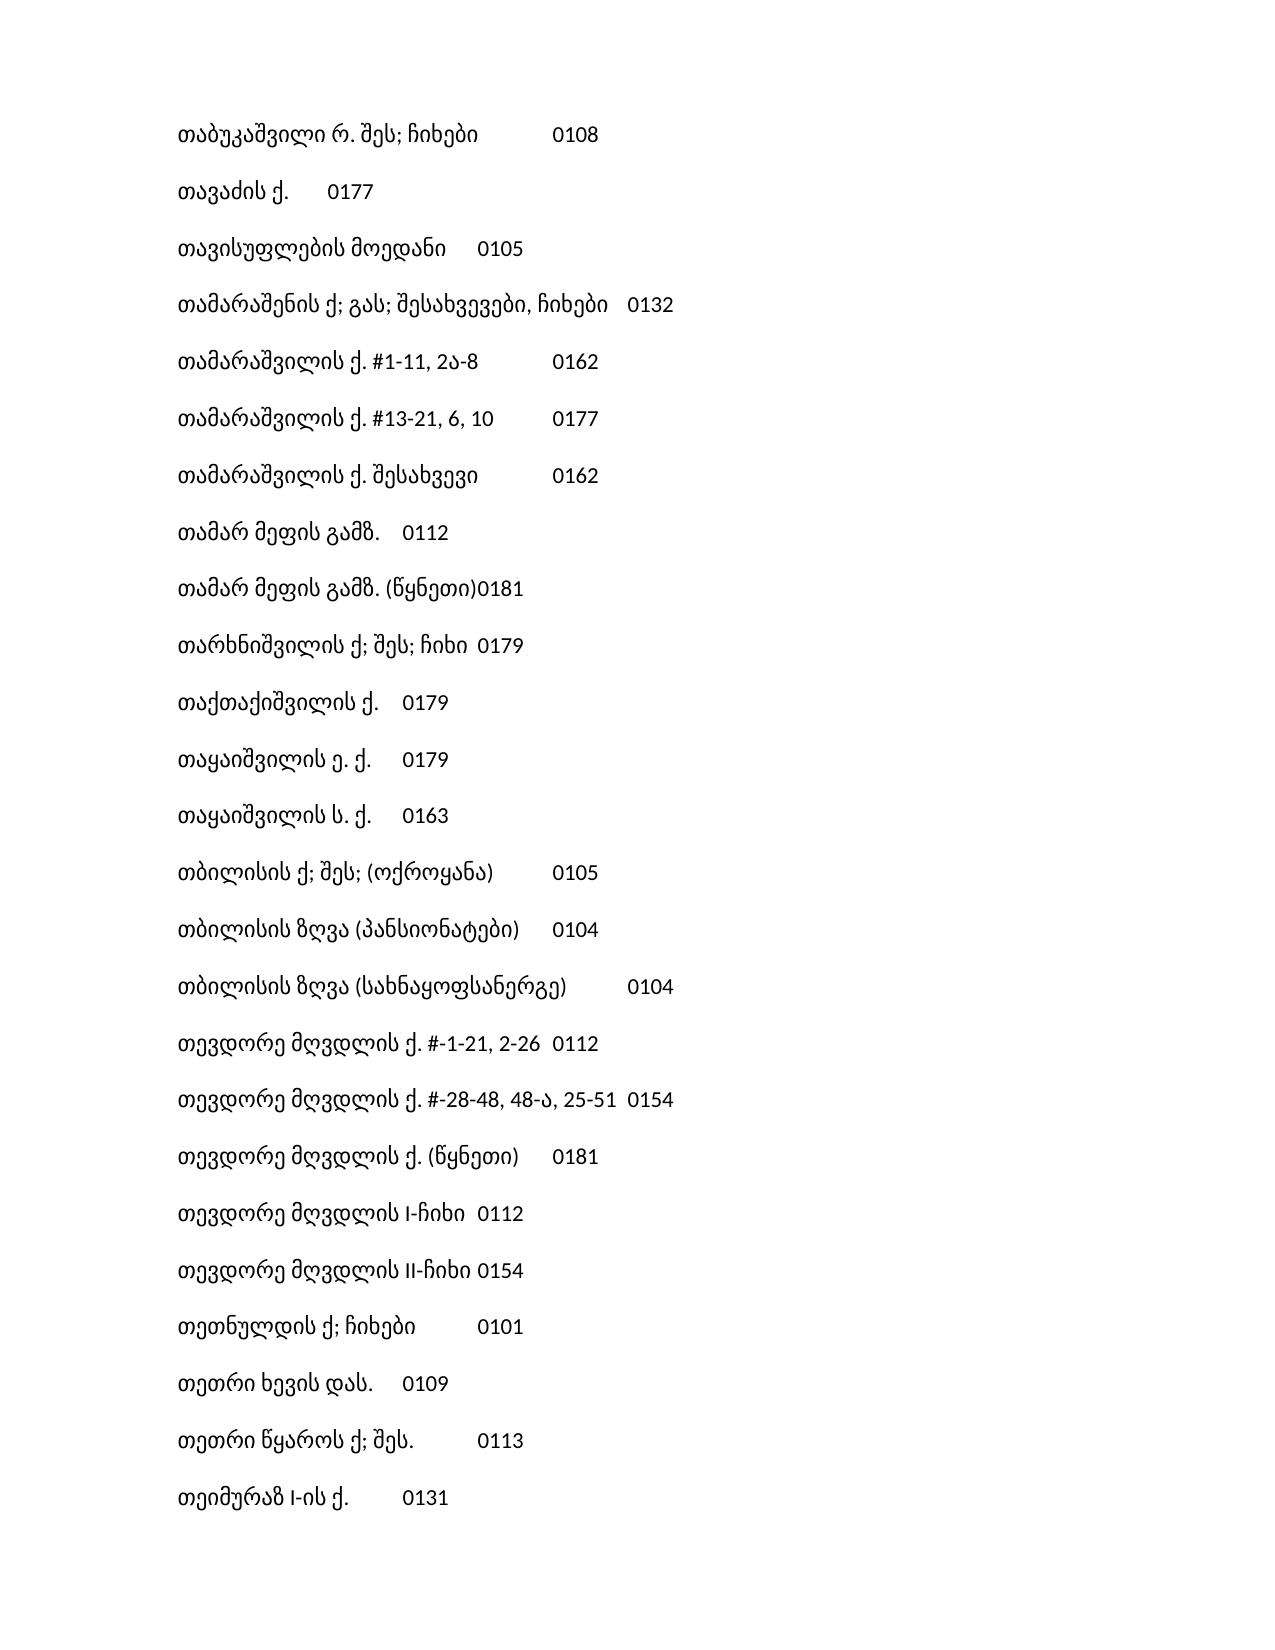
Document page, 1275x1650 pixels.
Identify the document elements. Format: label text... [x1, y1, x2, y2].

text თამარაშვილის ქ. #13-21, 6, 10 0177 [177, 402, 1186, 433]
text თაყაიშვილის ე. ქ. 0179 [177, 743, 1186, 774]
text თბილისის ქ; შეს; (ოქროყანა) 0105 [177, 856, 1186, 887]
text თამარაშენის ქ; გას; შესახვევები, ჩიხები 0132 [177, 288, 1186, 320]
text თამარ მეფის გამზ. (წყნეთი) 0181 [177, 572, 1186, 603]
text თბილისის ზღვა (პანსიონატები) 0104 [177, 913, 1186, 944]
text თაქთაქიშვილის ქ. 0179 [177, 686, 1186, 717]
text თევდორე მღვდლის II-ჩიხი 0154 [177, 1253, 1186, 1285]
text თაყაიშვილის ს. ქ. 0163 [177, 799, 1186, 831]
text თამარაშვილის ქ. შესახვევი 0162 [177, 459, 1186, 490]
text თეიმურაზ I-ის ქ. 0131 [177, 1481, 1186, 1512]
text თეთნულდის ქ; ჩიხები 0101 [177, 1310, 1186, 1342]
text თეთრი წყაროს ქ; შეს. 0113 [177, 1424, 1186, 1455]
text თევდორე მღვდლის ქ. (წყნეთი) 0181 [177, 1140, 1186, 1171]
text თაბუკაშვილი რ. შეს; ჩიხები 0108 [177, 118, 1186, 149]
text თავაძის ქ. 0177 [177, 175, 1186, 206]
text თამარ მეფის გამზ. 0112 [177, 516, 1186, 547]
text თავისუფლების მოედანი 0105 [177, 232, 1186, 263]
text თბილისის ზღვა (სახნაყოფსანერგე) 0104 [177, 970, 1186, 1001]
text თეთრი ხევის დას. 0109 [177, 1367, 1186, 1398]
text თარხნიშვილის ქ; შეს; ჩიხი 0179 [177, 629, 1186, 660]
text თამარაშვილის ქ. #1-11, 2ა-8 0162 [177, 345, 1186, 376]
text თევდორე მღვდლის ქ. #-1-21, 2-26 0112 [177, 1026, 1186, 1058]
text თევდორე მღვდლის I-ჩიხი 0112 [177, 1197, 1186, 1228]
text თევდორე მღვდლის ქ. #-28-48, 48-ა, 25-51 0154 [177, 1083, 1186, 1114]
